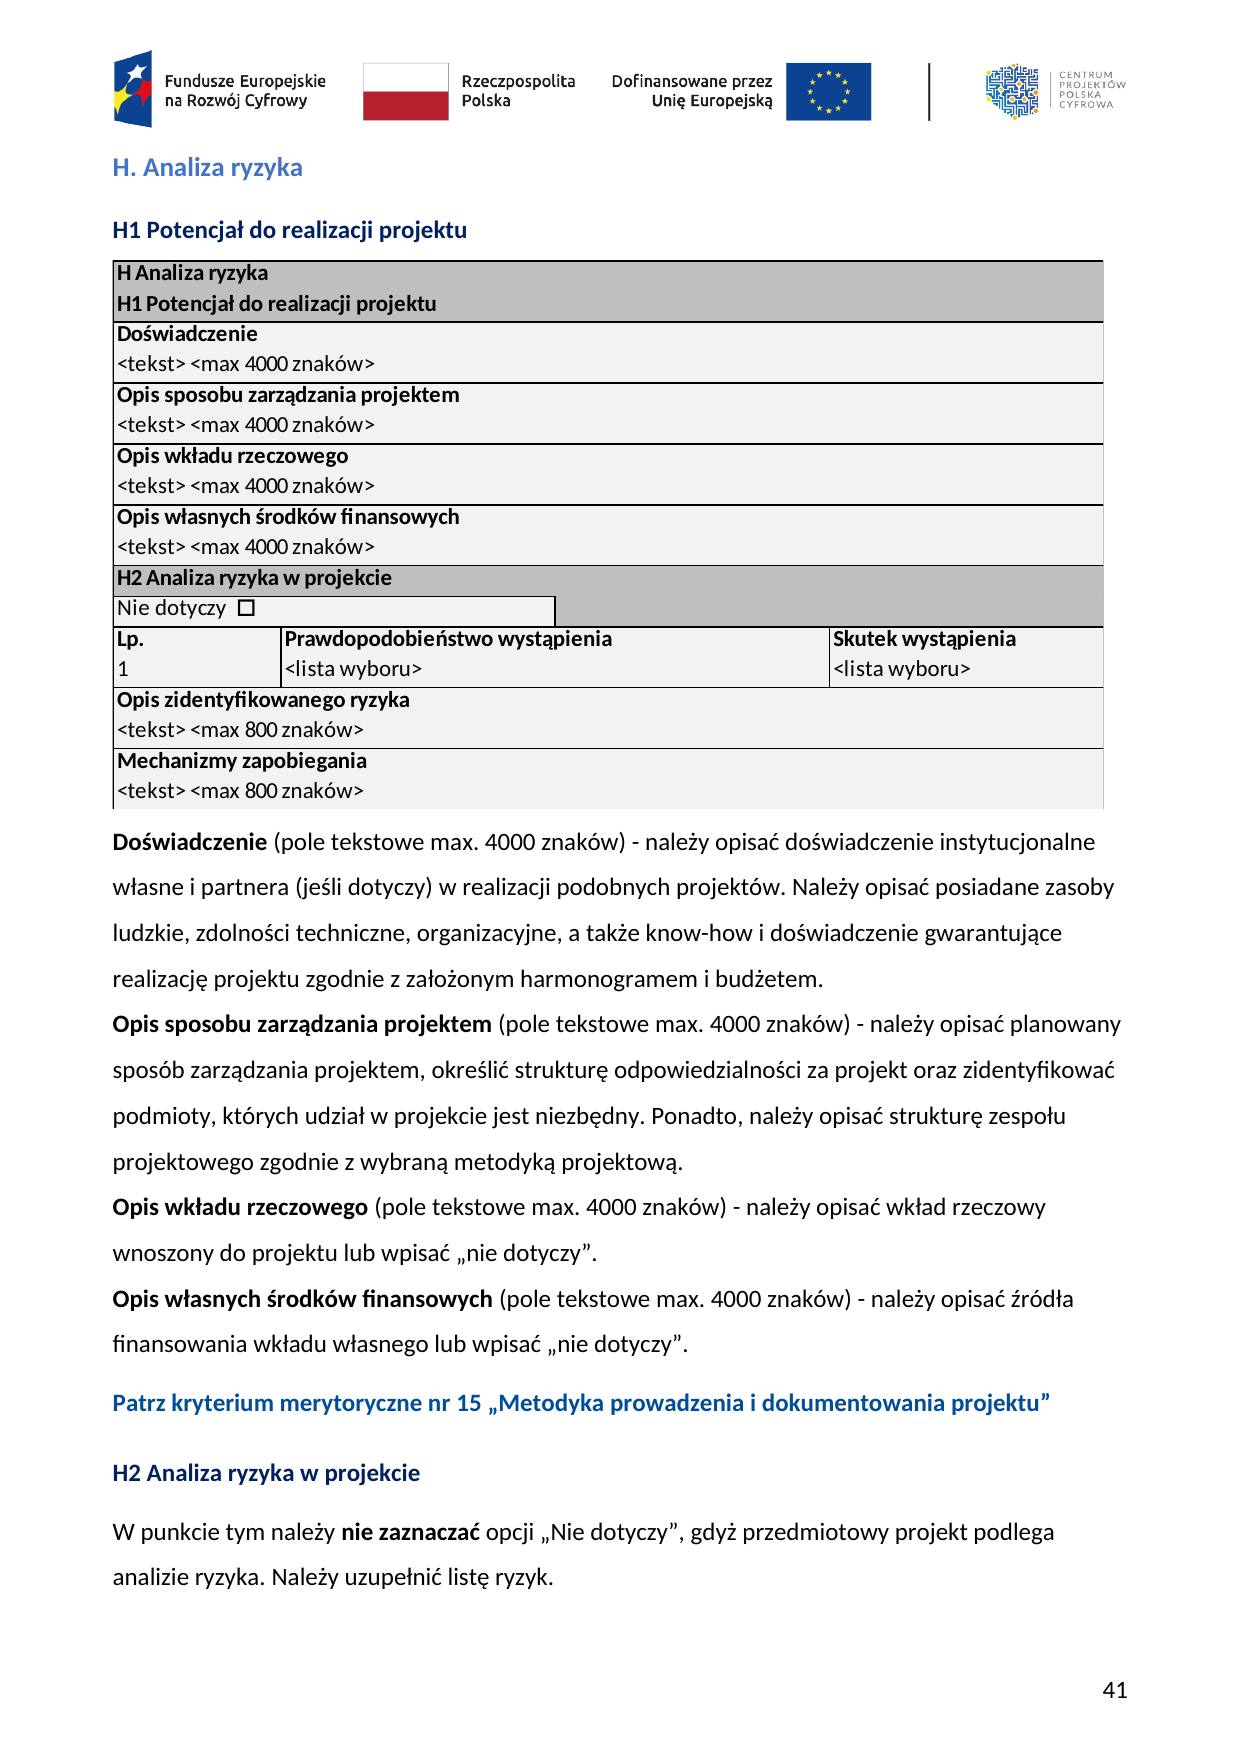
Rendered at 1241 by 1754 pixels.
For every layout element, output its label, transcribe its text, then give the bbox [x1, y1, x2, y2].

text Opis wkładu rzeczowego (pole tekstowe max. 4000 znaków) - należy opisać wkład rzeczowy wnoszony do projektu lub wpisać „nie dotyczy”. [112, 1191, 1128, 1268]
text W punkcie tym należy nie zaznaczać opcji „Nie dotyczy”, gdyż przedmiotowy projekt podlega analizie ryzyka. Należy uzupełnić listę ryzyk. [112, 1516, 1128, 1592]
text Doświadczenie (pole tekstowe max. 4000 znaków) - należy opisać doświadczenie instytucjonalne własne i partnera (jeśli dotyczy) w realizacji podobnych projektów. Należy opisać posiadane zasoby ludzkie, zdolności techniczne, organizacyjne, a także know-how i doświadczenie gwarantujące realizację projektu zgodnie z założonym harmonogramem i budżetem. [112, 826, 1128, 993]
subtitle H2 Analiza ryzyka w projekcie [112, 1458, 1128, 1488]
subtitle H. Analiza ryzyka [112, 150, 1128, 183]
text Opis własnych środków finansowych (pole tekstowe max. 4000 znaków) - należy opisać źródła finansowania wkładu własnego lub wpisać „nie dotyczy”. [112, 1283, 1128, 1359]
subtitle H1 Potencjał do realizacji projektu [112, 214, 1128, 245]
picture [114, 50, 1126, 128]
text Patrz kryterium merytoryczne nr 15 „Metodyka prowadzenia i dokumentowania projektu” [112, 1387, 1128, 1417]
text Opis sposobu zarządzania projektem (pole tekstowe max. 4000 znaków) - należy opisać planowany sposób zarządzania projektem, określić strukturę odpowiedzialności za projekt oraz zidentyfikować podmioty, których udział w projekcie jest niezbędny. Ponadto, należy opisać strukturę zespołu projektowego zgodnie z wybraną metodyką projektową. [112, 1008, 1128, 1176]
